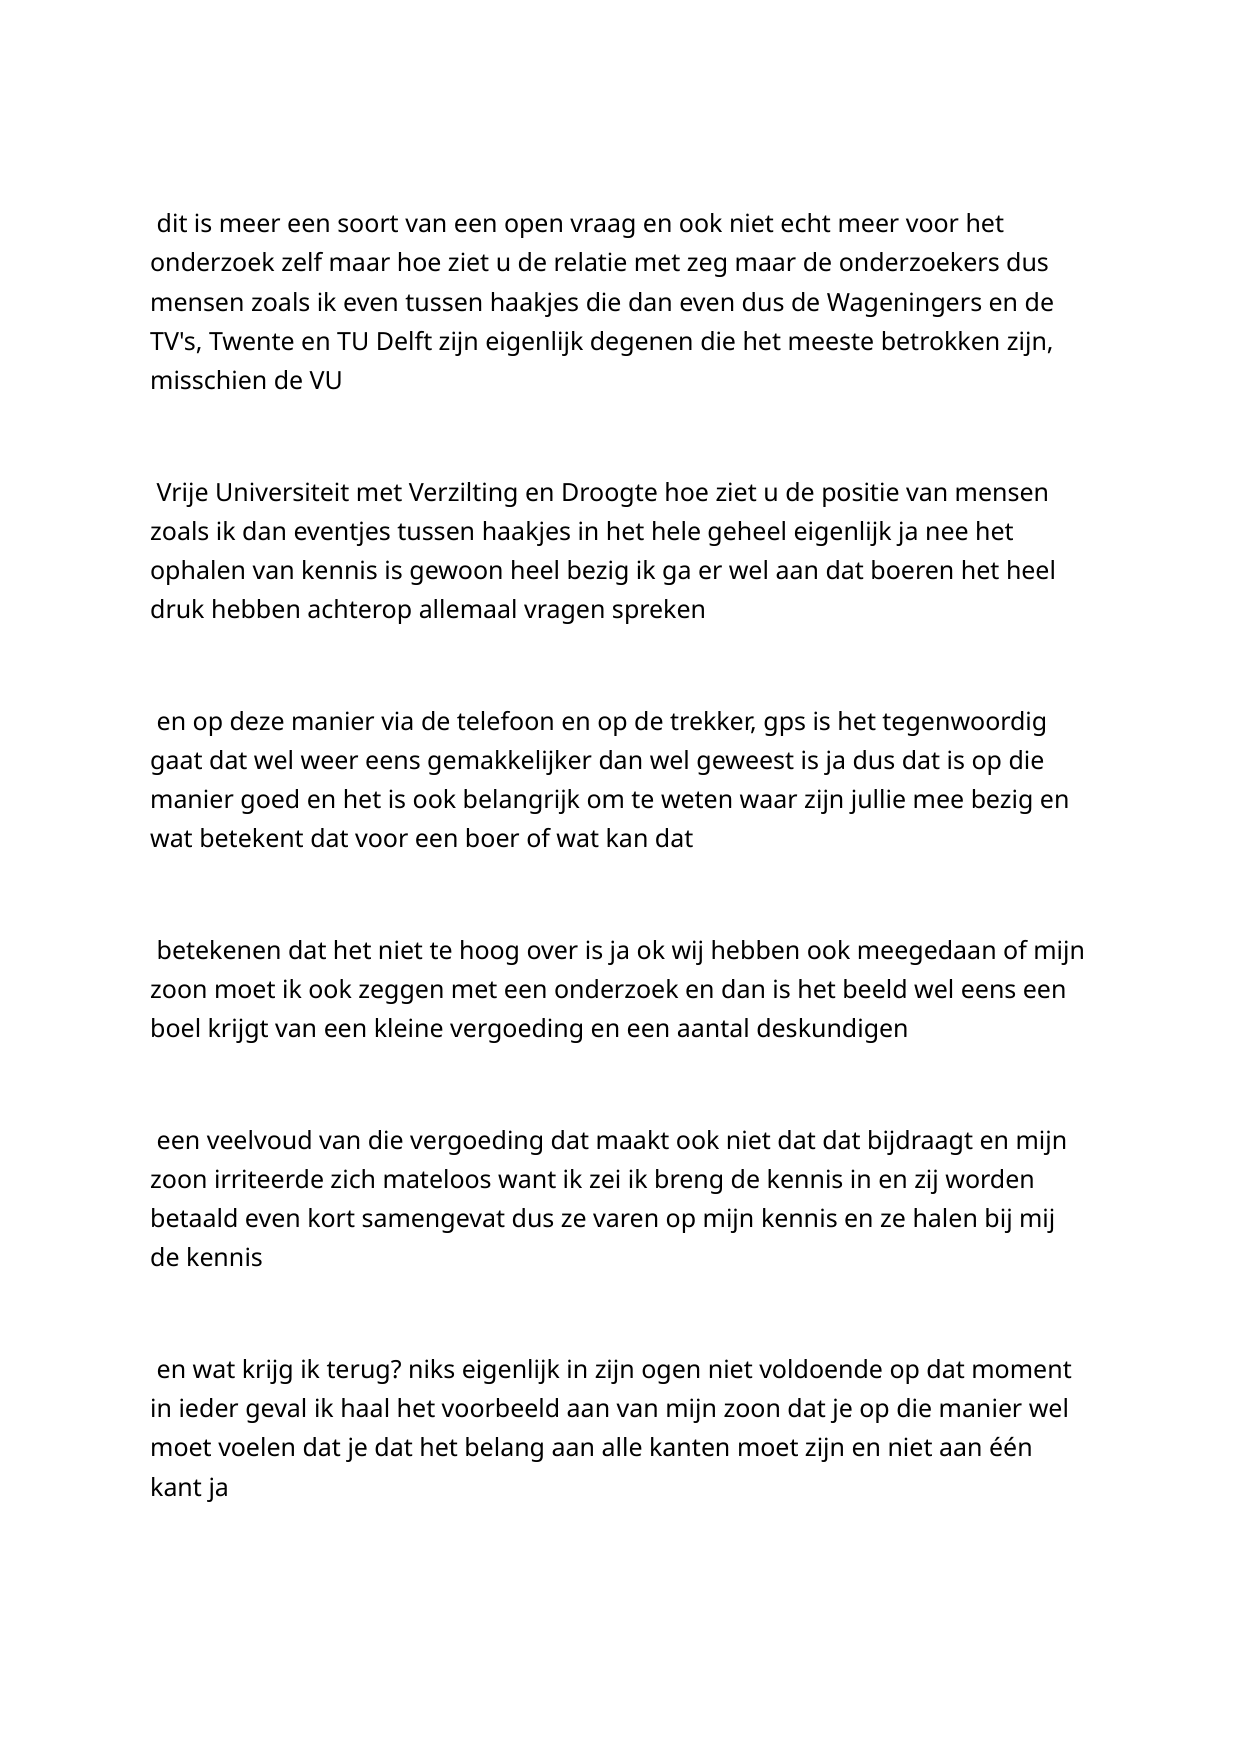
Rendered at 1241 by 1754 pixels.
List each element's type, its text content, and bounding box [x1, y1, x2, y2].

text Vrije Universiteit met Verzilting en Droogte hoe ziet u de positie van mensen zoals ik dan eventjes tussen haakjes in het hele geheel eigenlijk ja nee het ophalen van kennis is gewoon heel bezig ik ga er wel aan dat boeren het heel druk hebben achterop allemaal vragen spreken [150, 474, 1090, 626]
text en wat krijg ik terug? niks eigenlijk in zijn ogen niet voldoende op dat moment in ieder geval ik haal het voorbeeld aan van mijn zoon dat je op die manier wel moet voelen dat je dat het belang aan alle kanten moet zijn en niet aan één kant ja [150, 1352, 1090, 1503]
text betekenen dat het niet te hoog over is ja ok wij hebben ook meegedaan of mijn zoon moet ik ook zeggen met een onderzoek en dan is het beeld wel eens een boel krijgt van een kleine vergoeding en een aantal deskundigen [150, 932, 1090, 1045]
text dit is meer een soort van een open vraag en ook niet echt meer voor het onderzoek zelf maar hoe ziet u de relatie met zeg maar de onderzoekers dus mensen zoals ik even tussen haakjes die dan even dus de Wageningers en de TV's, Twente en TU Delft zijn eigenlijk degenen die het meeste betrokken zijn, misschien de VU [150, 206, 1090, 397]
text en op deze manier via de telefoon en op de trekker, gps is het tegenwoordig gaat dat wel weer eens gemakkelijker dan wel geweest is ja dus dat is op die manier goed en het is ook belangrijk om te weten waar zijn jullie mee bezig en wat betekent dat voor een boer of wat kan dat [150, 703, 1090, 855]
text een veelvoud van die vergoeding dat maakt ook niet dat dat bijdraagt en mijn zoon irriteerde zich mateloos want ik zei ik breng de kennis in en zij worden betaald even kort samengevat dus ze varen op mijn kennis en ze halen bij mij de kennis [150, 1122, 1090, 1274]
